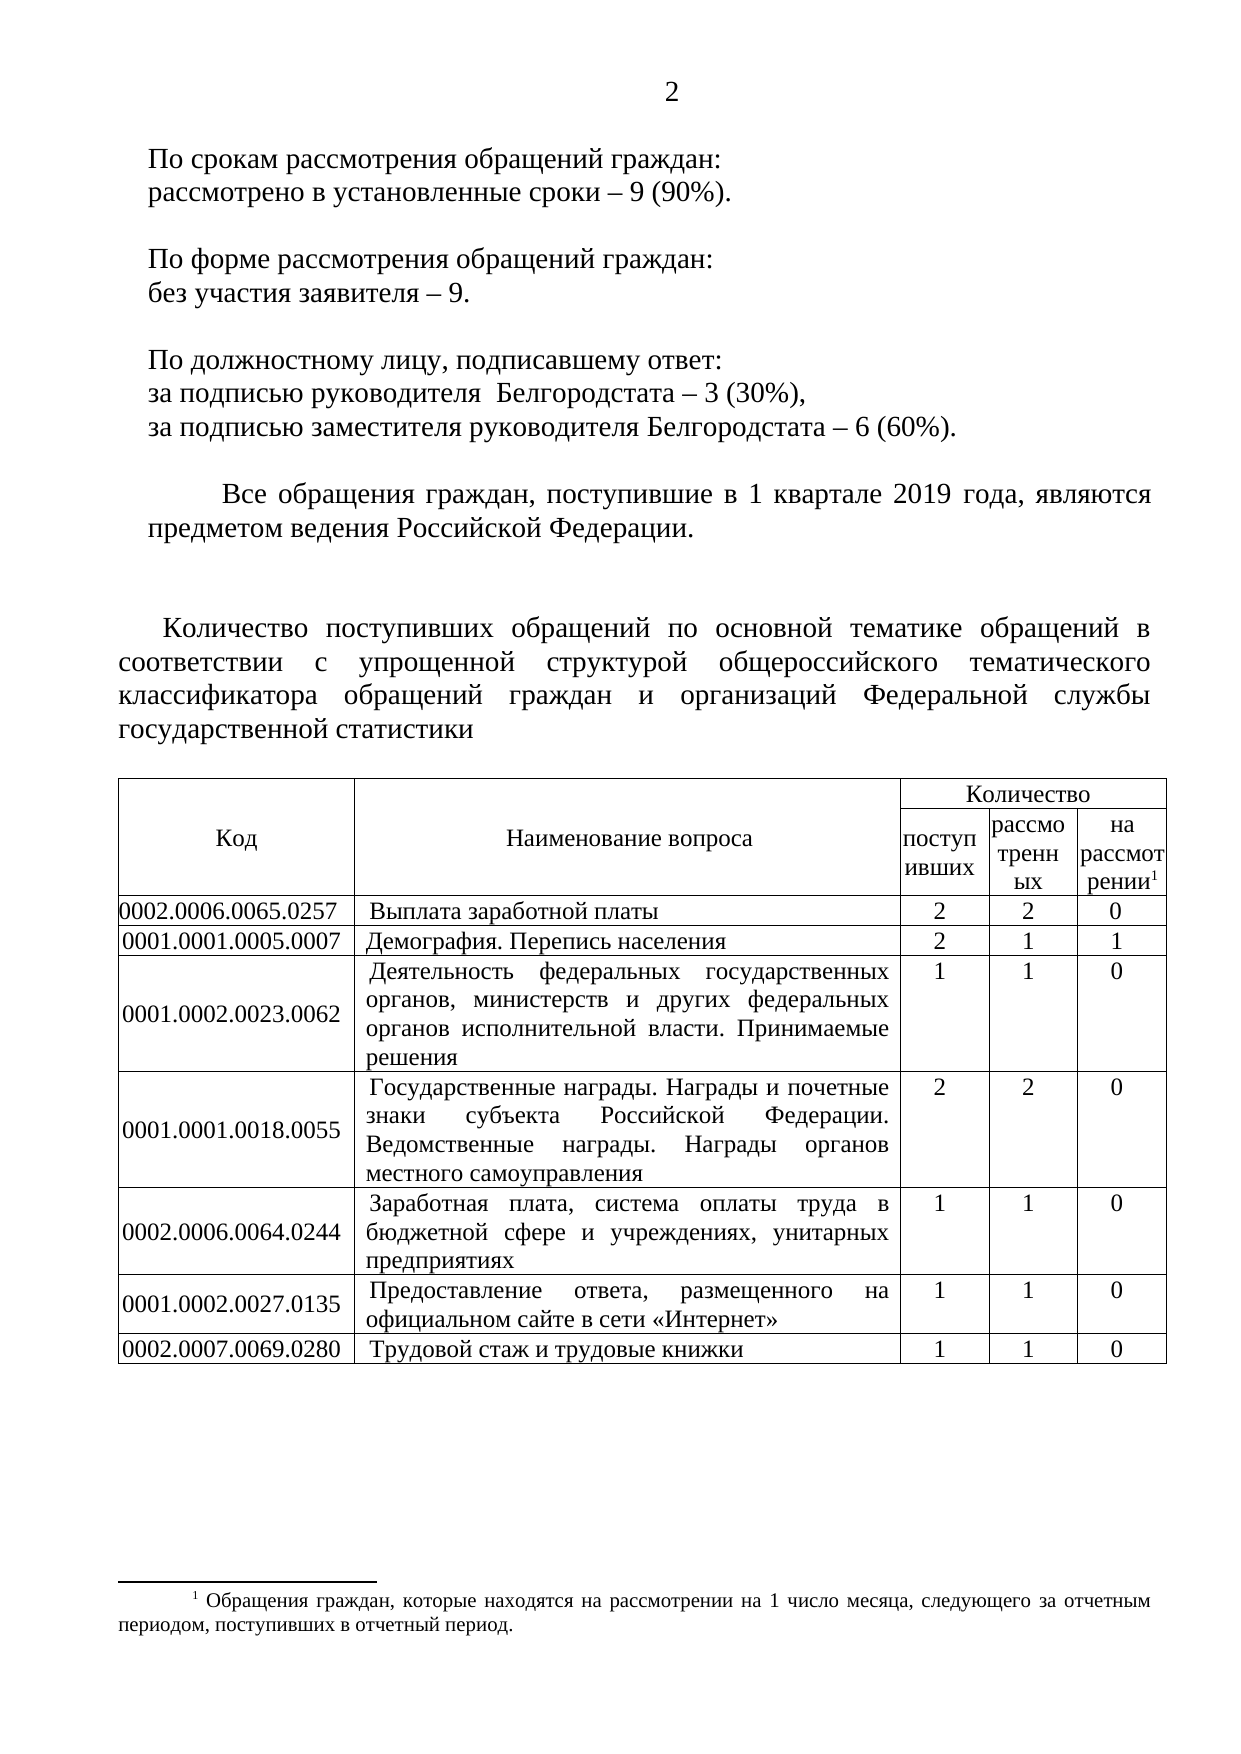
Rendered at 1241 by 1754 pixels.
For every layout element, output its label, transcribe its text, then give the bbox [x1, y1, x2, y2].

table_cell Государственные награды. Награды и почетные знаки субъекта Российской Федерации. Ведомственные награды. Награды органов местного самоуправления [355, 1072, 900, 1187]
text По должностному лицу, подписавшему ответ: [148, 342, 1152, 376]
table_cell 0002.0006.0065.0257 [119, 896, 354, 925]
table_cell Выплата заработной платы [355, 896, 900, 925]
table_cell 1 [990, 926, 1077, 955]
table_cell 1 [901, 1275, 989, 1333]
table_cell 1 [990, 1188, 1077, 1274]
table_cell 0 [1078, 1188, 1166, 1274]
text По форме рассмотрения обращений граждан: [148, 241, 1152, 275]
table_header Код [119, 779, 354, 895]
table_cell 0002.0006.0064.0244 [119, 1188, 354, 1274]
table_cell 0001.0001.0018.0055 [119, 1072, 354, 1187]
table_cell Трудовой стаж и трудовые книжки [355, 1334, 900, 1362]
table_cell 0 [1078, 896, 1166, 925]
table_cell 1 [990, 1334, 1077, 1362]
table_cell 2 [901, 926, 989, 955]
table_header Наименование вопроса [355, 779, 900, 895]
table_cell Предоставление ответа, размещенного на официальном сайте в сети «Интернет» [355, 1275, 900, 1333]
table_cell 0002.0007.0069.0280 [119, 1334, 354, 1362]
table_cell 1 [901, 956, 989, 1071]
table_cell 2 [990, 896, 1077, 925]
table_cell 2 [901, 1072, 989, 1187]
table_header Количество [901, 779, 1166, 808]
text за подписью заместителя руководителя Белгородстата – 6 (60%). [148, 409, 1152, 443]
table_cell 0 [1078, 1072, 1166, 1187]
table_cell 1 [1078, 926, 1166, 955]
table_cell на рассмотрении [1078, 809, 1166, 895]
table_cell 1 [901, 1188, 989, 1274]
table_cell поступивших [901, 809, 989, 895]
table_cell 1 [901, 1334, 989, 1362]
text без участия заявителя – 9. [148, 275, 1152, 308]
table_cell 0 [1078, 1275, 1166, 1333]
table_cell 2 [990, 1072, 1077, 1187]
table_cell 0001.0002.0023.0062 [119, 956, 354, 1071]
text По срокам рассмотрения обращений граждан: [148, 141, 1152, 174]
table_cell Деятельность федеральных государственных органов, министерств и других федеральных органов исполнительной власти. Принимаемые решения [355, 956, 900, 1071]
table_cell 1 [990, 956, 1077, 1071]
text рассмотрено в установленные сроки – 9 (90%). [148, 174, 1152, 208]
table_cell 1 [990, 1275, 1077, 1333]
table_cell Заработная плата, система оплаты труда в бюджетной сфере и учреждениях, унитарных предприятиях [355, 1188, 900, 1274]
text за подписью руководителя Белгородстата – 3 (30%), [148, 376, 1152, 409]
table_cell 0001.0001.0005.0007 [119, 926, 354, 955]
table_cell 0001.0002.0027.0135 [119, 1275, 354, 1333]
text Все обращения граждан, поступившие в 1 квартале 2019 года, являются предметом ведения Российской Федерации. [148, 476, 1152, 543]
table_cell Демография. Перепись населения [355, 926, 900, 955]
table_cell 0 [1078, 1334, 1166, 1362]
table_cell 0 [1078, 956, 1166, 1071]
text Количество поступивших обращений по основной тематике обращений в соответствии с упрощенной структурой общероссийского тематического классификатора обращений граждан и организаций Федеральной службы государственной статистики [118, 610, 1152, 744]
table_cell 2 [901, 896, 989, 925]
table_cell рассмотренных [990, 809, 1077, 895]
